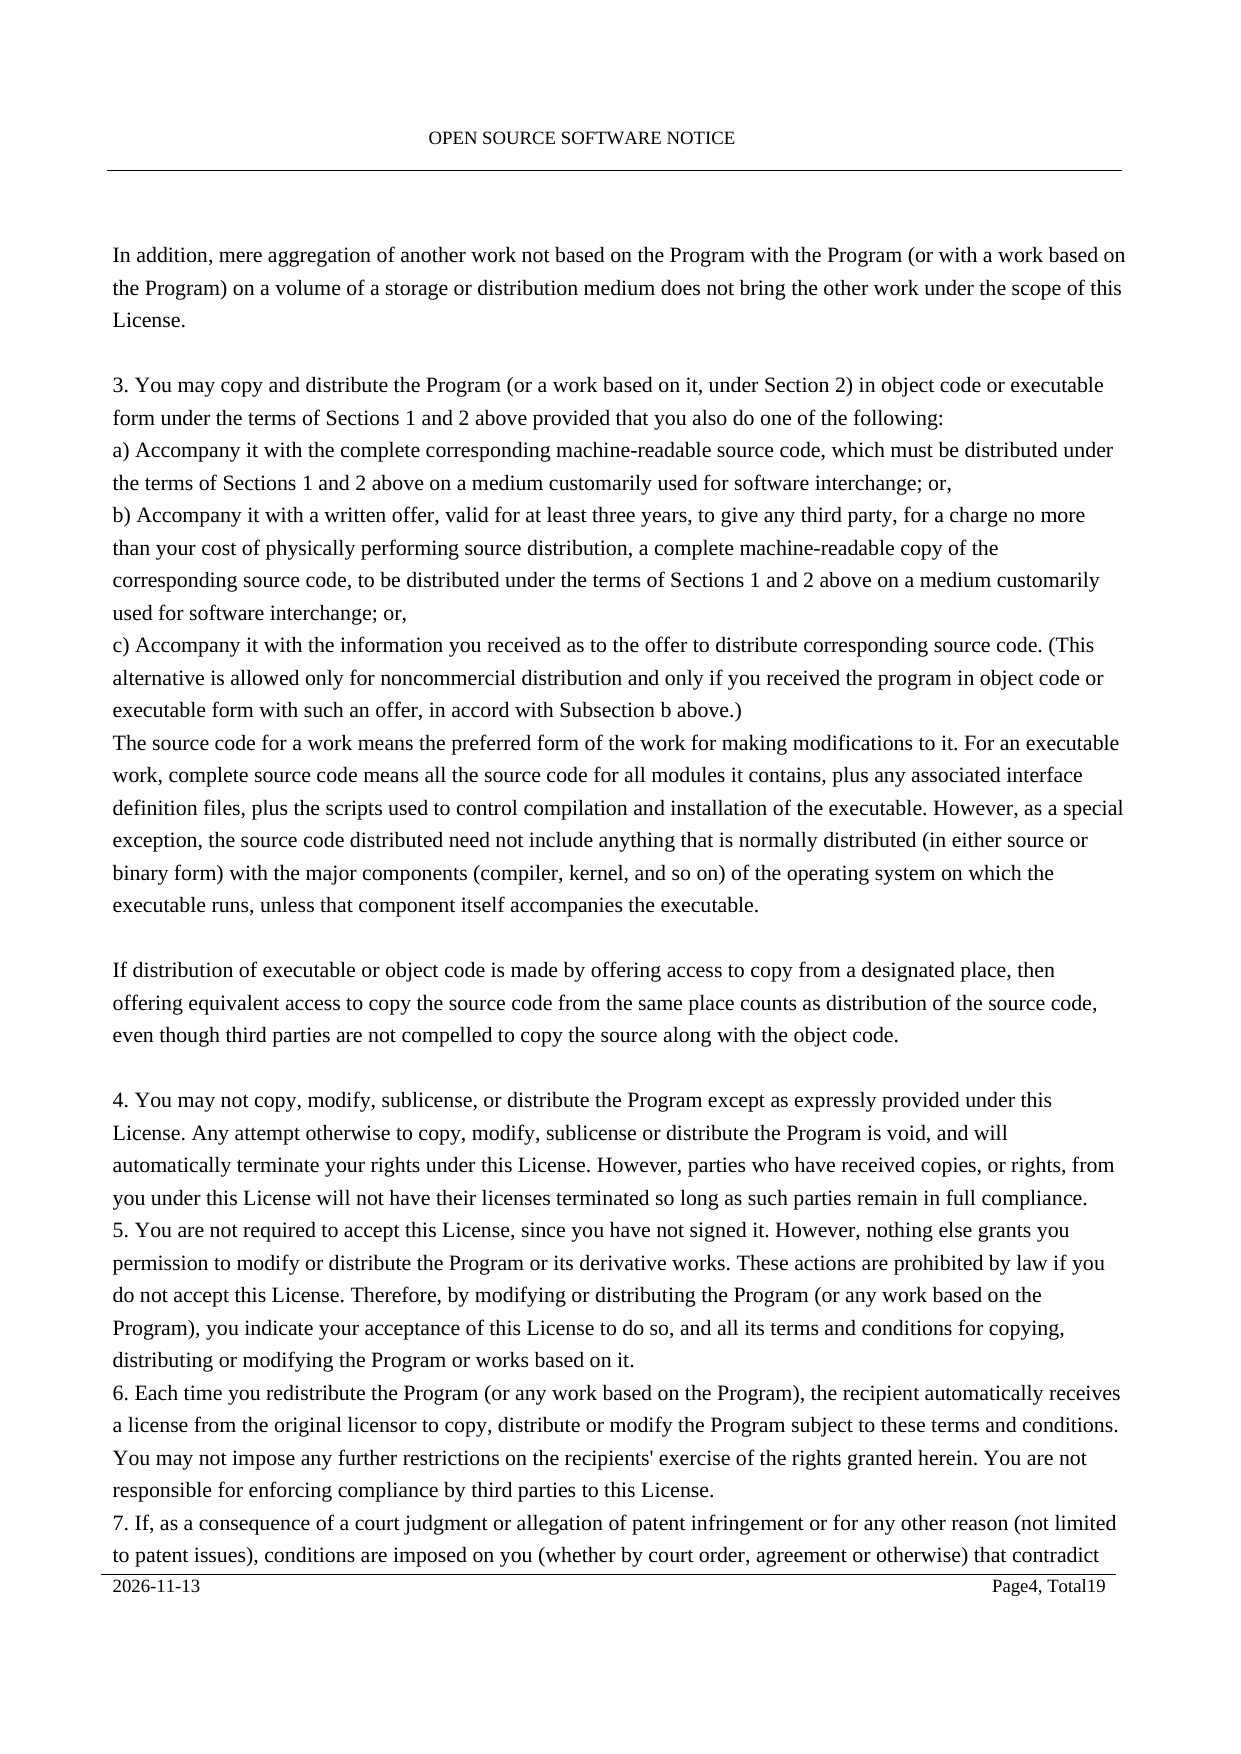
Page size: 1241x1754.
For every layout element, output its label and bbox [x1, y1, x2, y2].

text [112, 206, 1128, 1571]
